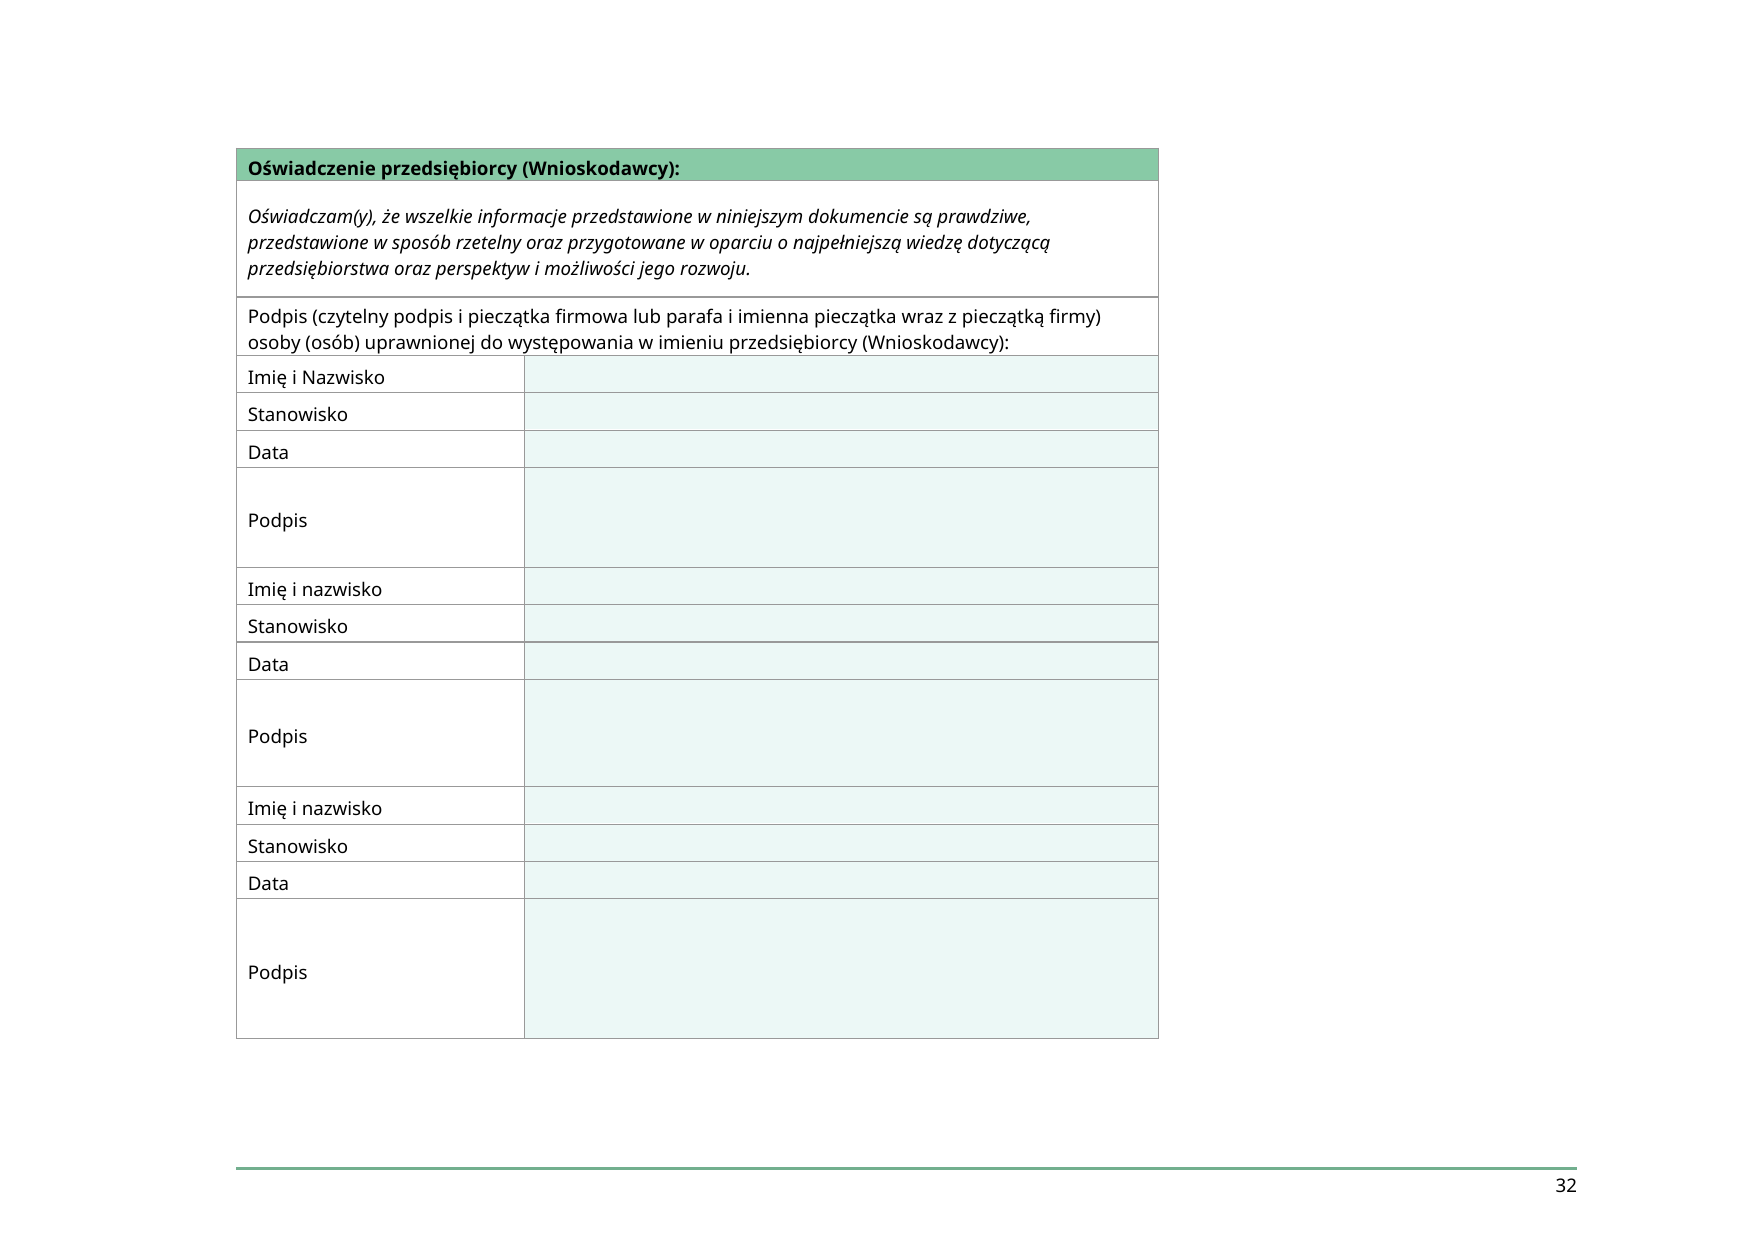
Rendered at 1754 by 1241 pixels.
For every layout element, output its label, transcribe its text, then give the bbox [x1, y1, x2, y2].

table_cell Data [237, 862, 524, 898]
table_cell [525, 431, 1158, 467]
table_cell [525, 605, 1158, 641]
table_cell [525, 787, 1158, 823]
table_cell Podpis [237, 680, 524, 786]
table_cell Podpis [237, 899, 524, 1038]
table_cell Imię i Nazwisko [237, 356, 524, 392]
table_cell Stanowisko [237, 825, 524, 861]
table_cell [525, 468, 1158, 567]
table_cell Oświadczam(y), że wszelkie informacje przedstawione w niniejszym dokumencie są prawdziwe, przedstawione w sposób rzetelny oraz przygotowane w oparciu o najpełniejszą wiedzę dotyczącą przedsiębiorstwa oraz perspektyw i możliwości jego rozwoju. [237, 181, 1158, 296]
table_cell [525, 643, 1158, 679]
table_cell Imię i nazwisko [237, 787, 524, 823]
table_cell [525, 862, 1158, 898]
table_cell Data [237, 643, 524, 679]
table_cell [525, 899, 1158, 1038]
table_cell [525, 825, 1158, 861]
table_cell [525, 356, 1158, 392]
table_cell Stanowisko [237, 605, 524, 641]
table_cell [525, 393, 1158, 429]
table_cell Imię i nazwisko [237, 568, 524, 604]
table_header Oświadczenie przedsiębiorcy (Wnioskodawcy): [237, 149, 1158, 180]
table_cell [525, 568, 1158, 604]
table_cell Podpis (czytelny podpis i pieczątka firmowa lub parafa i imienna pieczątka wraz z pieczątką firmy) osoby (osób) uprawnionej do występowania w imieniu przedsiębiorcy (Wnioskodawcy): [237, 298, 1158, 355]
table_cell Podpis [237, 468, 524, 567]
table_cell Stanowisko [237, 393, 524, 429]
table_cell Data [237, 431, 524, 467]
table_cell [525, 680, 1158, 786]
